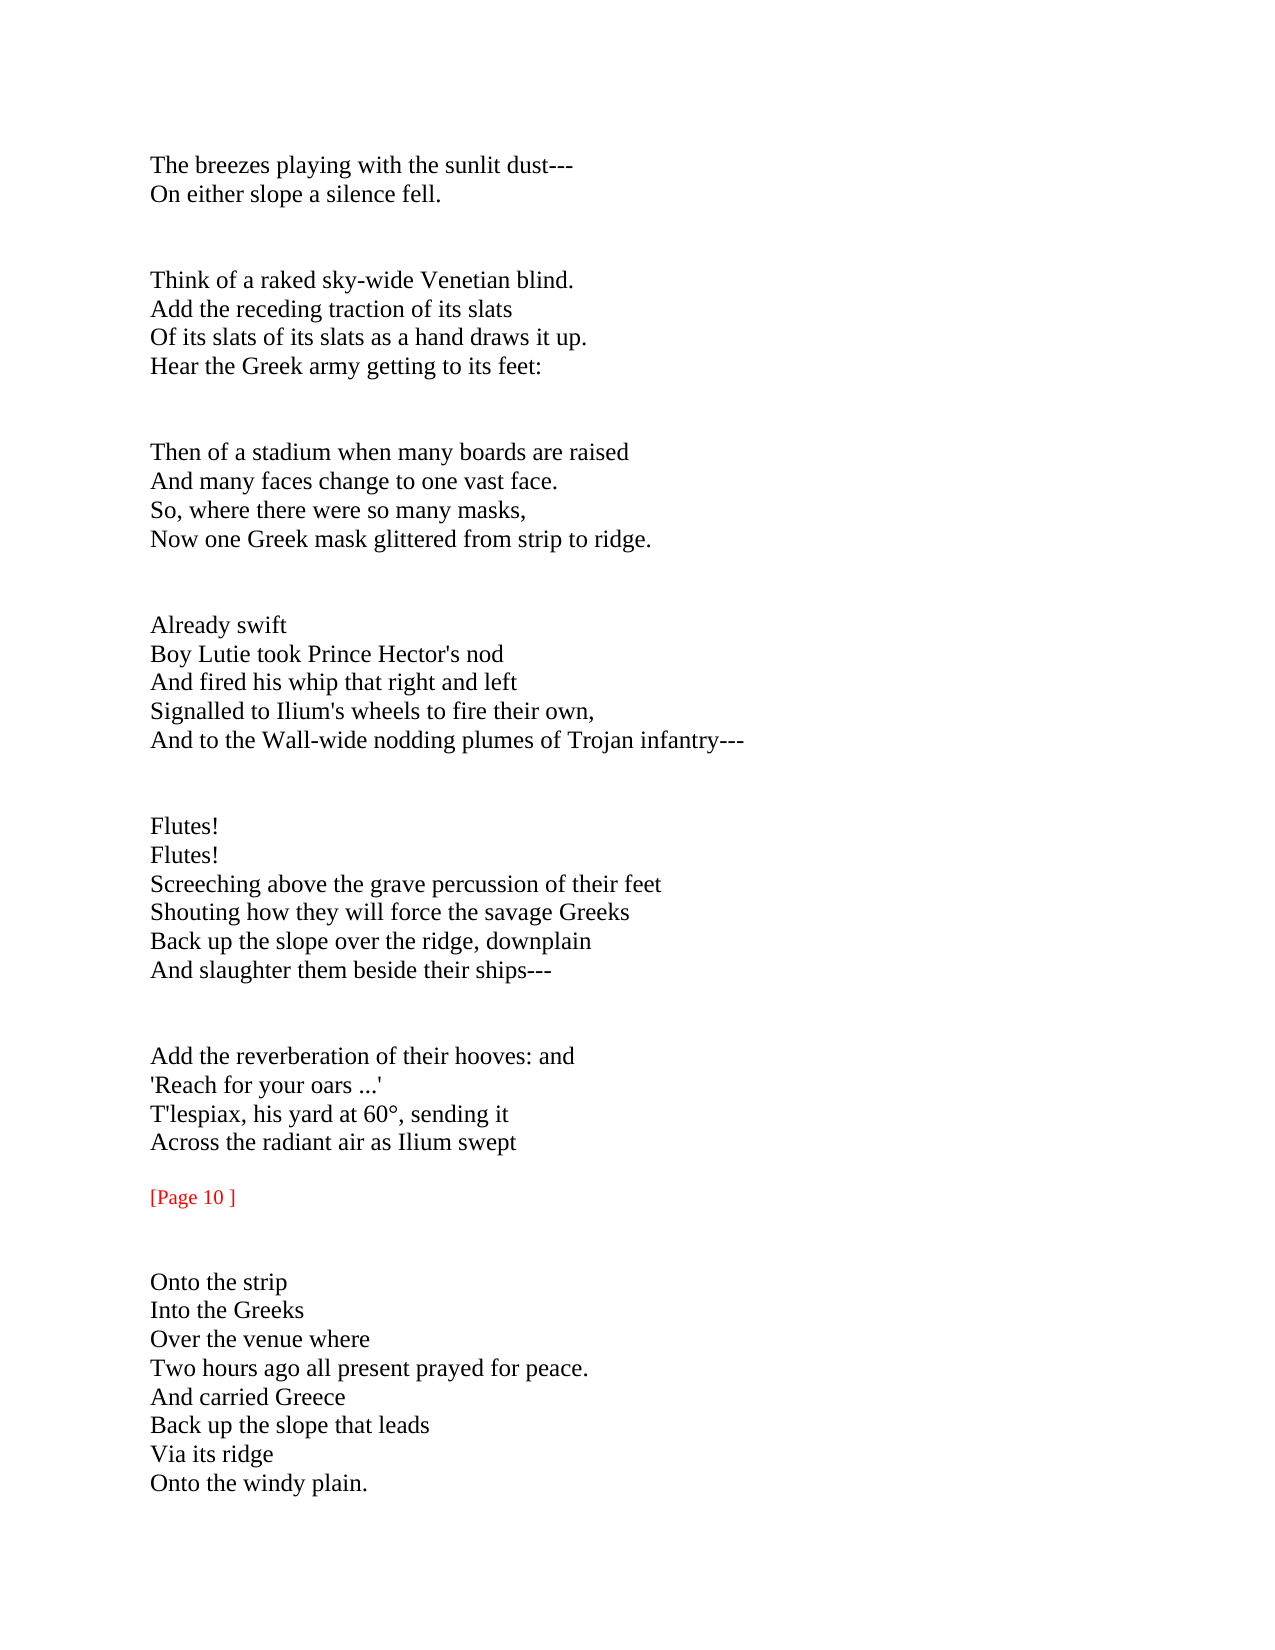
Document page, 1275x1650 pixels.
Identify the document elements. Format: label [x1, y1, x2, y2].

text [150, 150, 1125, 1497]
